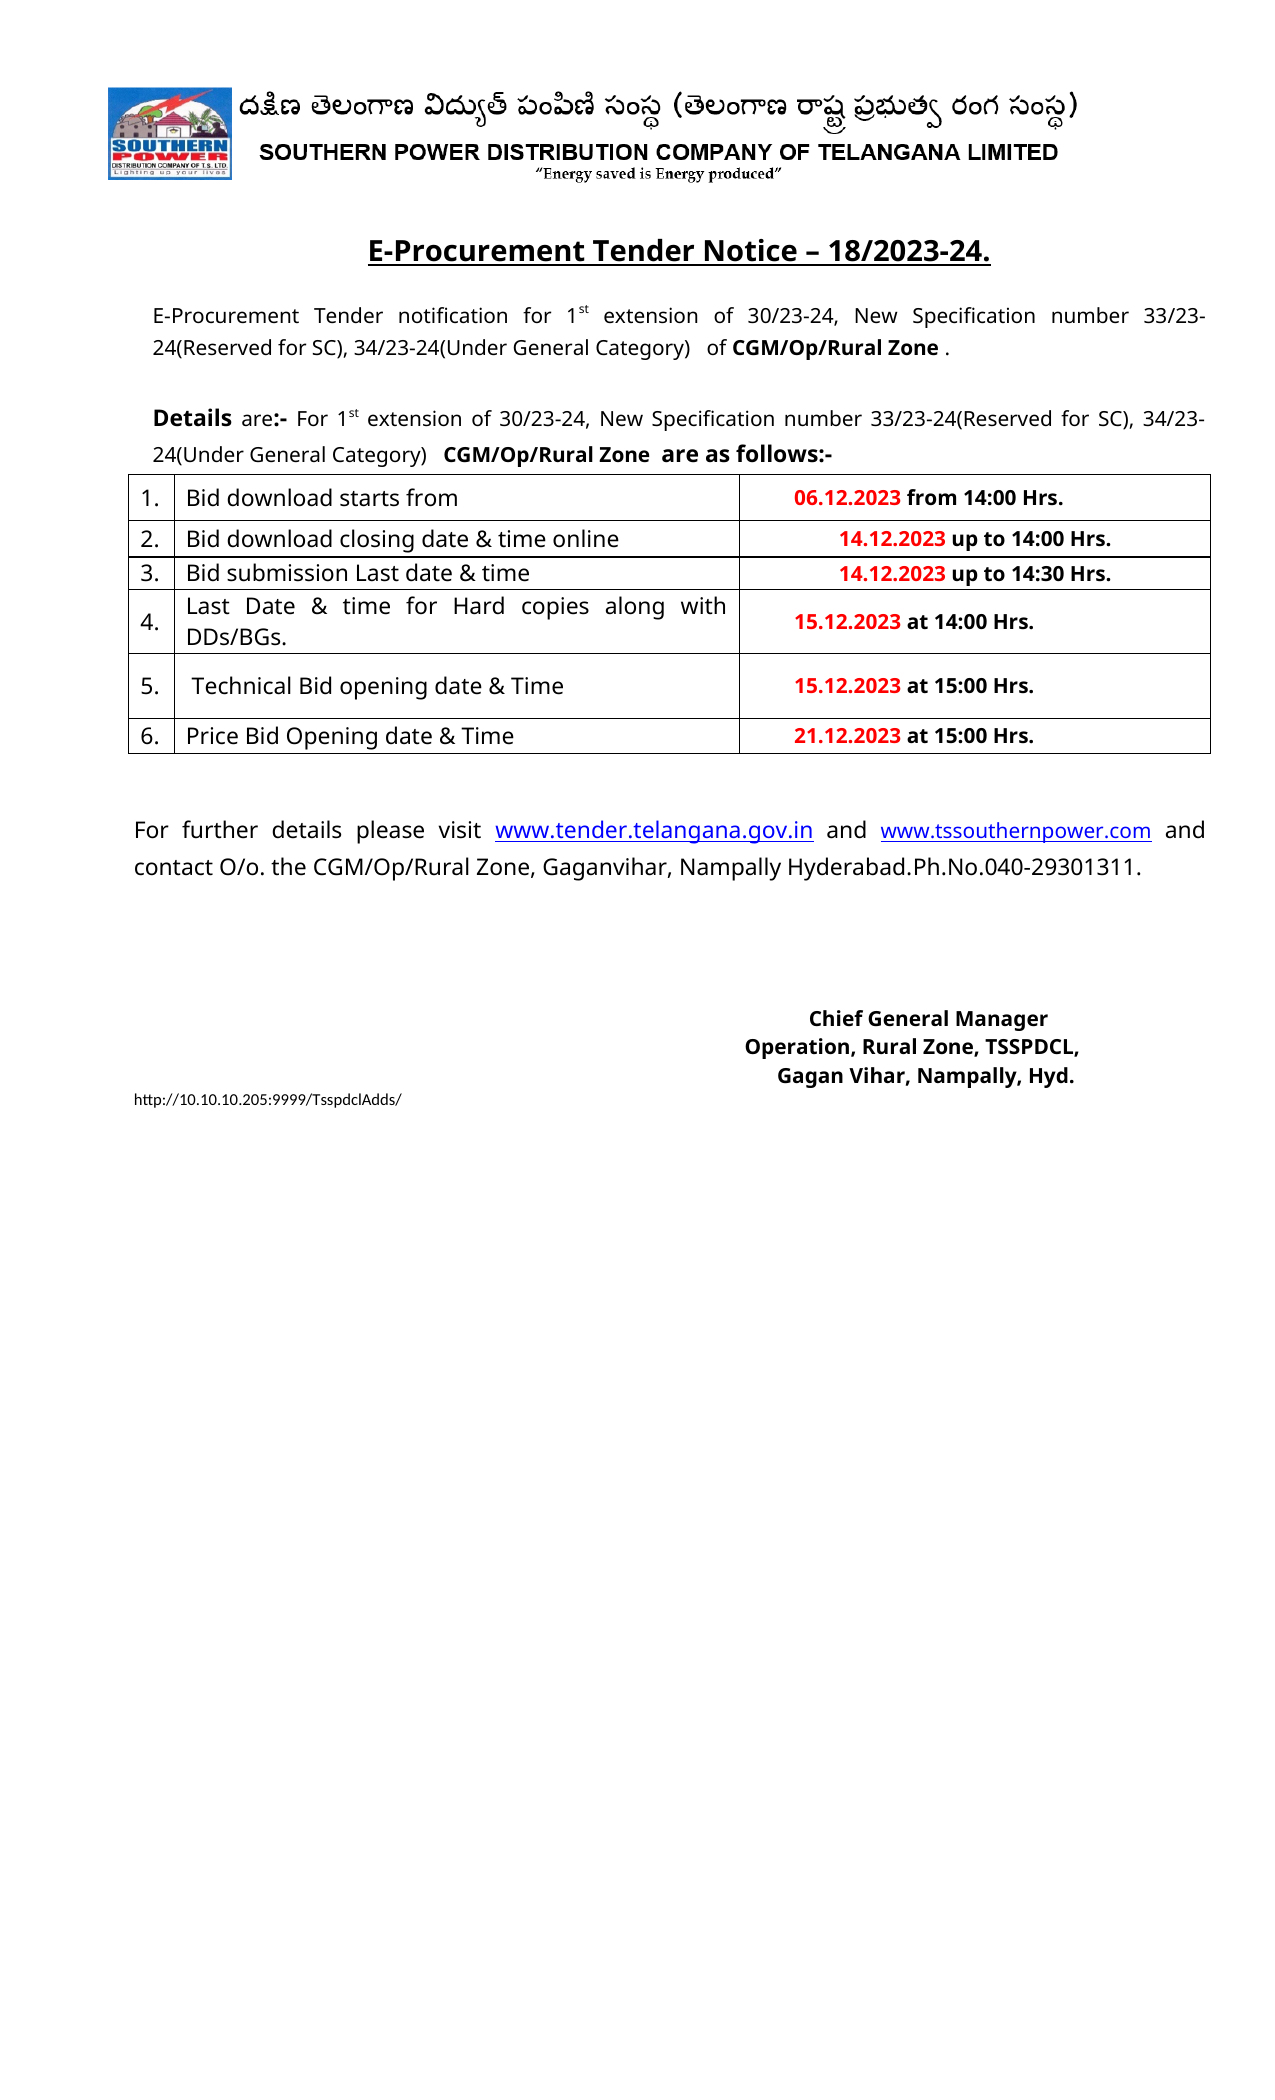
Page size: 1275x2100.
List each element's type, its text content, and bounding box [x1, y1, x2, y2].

table_header Bid download starts from [175, 475, 739, 520]
text For further details please visit www.tender.telangana.gov.in and www.tssouthernpower.com and contact O/o. the CGM/Op/Rural Zone, Gaganvihar, Nampally Hyderabad.Ph.No.040-29301311. [133, 814, 1206, 918]
table_cell Bid download closing date & time online [175, 521, 739, 556]
table_cell 15.12.2023 at 15:00 Hrs. [740, 654, 1210, 717]
table_cell 2. [129, 521, 174, 556]
table_cell 6. [129, 719, 174, 752]
text Gagan Vihar, Nampally, Hyd. [733, 1061, 1206, 1089]
table_cell 14.12.2023 up to 14:30 Hrs. [740, 558, 1210, 589]
table_cell 14.12.2023 up to 14:00 Hrs. [740, 521, 1210, 556]
table_header 06.12.2023 from 14:00 Hrs. [740, 475, 1210, 520]
table_cell 3. [129, 558, 174, 589]
picture [105, 84, 1081, 186]
text E-Procurement Tender notification for 1st extension of 30/23-24, New Specification number 33/23-24(Reserved for SC), 34/23-24(Under General Category) of CGM/Op/Rural Zone . [152, 301, 1206, 362]
table_cell Last Date & time for Hard copies along with DDs/BGs. [175, 590, 739, 653]
table_cell 4. [129, 590, 174, 653]
table_cell 21.12.2023 at 15:00 Hrs. [740, 719, 1210, 752]
text E-Procurement Tender Notice – 18/2023-24. [152, 230, 1206, 270]
text Details are:- For 1st extension of 30/23-24, New Specification number 33/23-24(Reserved for SC), 34/23-24(Under General Category) CGM/Op/Rural Zone are as follows:- [152, 402, 1206, 469]
table_cell Technical Bid opening date & Time [175, 654, 739, 717]
text Operation, Rural Zone, TSSPDCL, [658, 1032, 1206, 1061]
table_cell Price Bid Opening date & Time [175, 719, 739, 752]
text Chief General Manager [733, 1004, 1206, 1032]
table_cell Bid submission Last date & time [175, 558, 739, 589]
table_cell 5. [129, 654, 174, 717]
text http://10.10.10.205:9999/TsspdclAdds/ [133, 1089, 1206, 1110]
table_header 1. [129, 475, 174, 520]
table_cell 15.12.2023 at 14:00 Hrs. [740, 590, 1210, 653]
